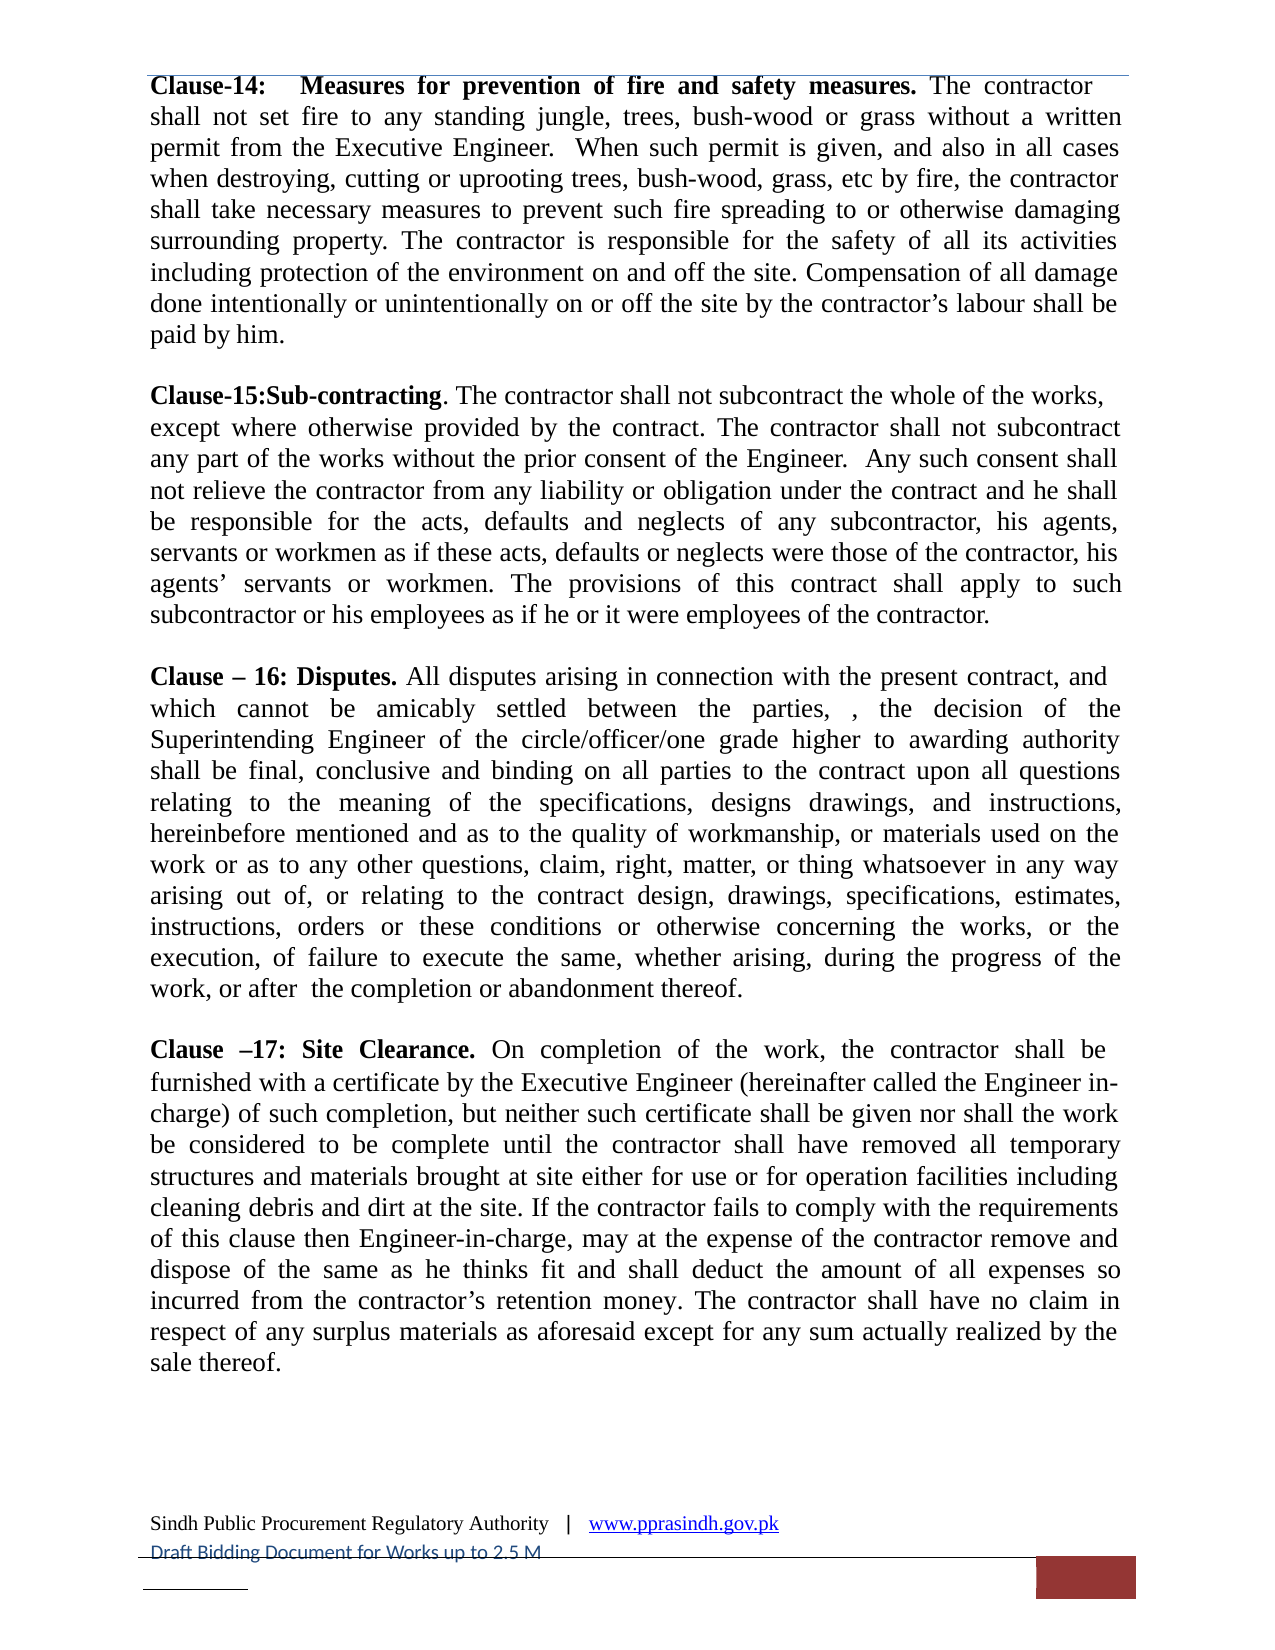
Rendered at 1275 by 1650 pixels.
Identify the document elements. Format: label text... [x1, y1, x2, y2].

text servants or workmen as if these acts, defaults or neglects were those of the contractor, his [150, 537, 1169, 568]
text furnished with a certificate by the Executive Engineer (hereinafter called the Engineer in- [150, 1066, 1169, 1098]
text not relieve the contractor from any liability or obligation under the contract and he shall [150, 474, 1169, 506]
text respect of any surplus materials as aforesaid except for any sum actually realized by the [150, 1316, 1169, 1347]
text Clause-14: Measures for prevention of fire and safety measures. The contractor [150, 70, 1169, 100]
text instructions, orders or these conditions or otherwise concerning the works, or the [150, 911, 1169, 942]
text hereinbefore mentioned and as to the quality of workmanship, or materials used on the [150, 817, 1169, 848]
text charge) of such completion, but neither such certificate shall be given nor shall the work [150, 1098, 1169, 1129]
text sale thereof. [150, 1347, 1169, 1378]
text cleaning debris and dirt at the site. If the contractor fails to comply with the requirements [150, 1191, 1169, 1222]
text any part of the works without the prior consent of the Engineer. Any such consent shall [150, 443, 1169, 474]
text Sindh Public Procurement Regulatory Authority | www.pprasindh.gov.pk 10 [150, 1503, 1169, 1538]
text permit from the Executive Engineer. When such permit is given, and also in all cases [150, 131, 1169, 163]
text be responsible for the acts, defaults and neglects of any subcontractor, his agents, [150, 506, 1169, 537]
text work, or after the completion or abandonment thereof. [150, 973, 1169, 1004]
text including protection of the environment on and off the site. Compensation of all damage [150, 256, 1169, 287]
text Clause – 16: Disputes. All disputes arising in connection with the present contract, and [150, 655, 1169, 692]
text when destroying, cutting or uprooting trees, bush-wood, grass, etc by fire, the contractor [150, 163, 1169, 194]
text dispose of the same as he thinks fit and shall deduct the amount of all expenses so [150, 1253, 1169, 1284]
text execution, of failure to execute the same, whether arising, during the progress of the [150, 942, 1169, 973]
text be considered to be complete until the contractor shall have removed all temporary [150, 1129, 1169, 1160]
text shall not set fire to any standing jungle, trees, bush-wood or grass without a written [150, 100, 1169, 131]
text agents’ servants or workmen. The provisions of this contract shall apply to such [150, 568, 1169, 599]
text shall take necessary measures to prevent such fire spreading to or otherwise damaging [150, 194, 1169, 225]
text work or as to any other questions, claim, right, matter, or thing whatsoever in any way [150, 848, 1169, 879]
text of this clause then Engineer-in-charge, may at the expense of the contractor remove and [150, 1222, 1169, 1253]
text Draft Bidding Document for Works up to 2.5 M [150, 1538, 1169, 1565]
text shall be final, conclusive and binding on all parties to the contract upon all questions [150, 755, 1169, 786]
text except where otherwise provided by the contract. The contractor shall not subcontract [150, 412, 1169, 443]
text Clause-15:Sub-contracting. The contractor shall not subcontract the whole of the works, [150, 374, 1169, 412]
text relating to the meaning of the specifications, designs drawings, and instructions, [150, 786, 1169, 817]
text arising out of, or relating to the contract design, drawings, specifications, estimates, [150, 879, 1169, 911]
text incurred from the contractor’s retention money. The contractor shall have no claim in [150, 1284, 1169, 1316]
text Clause –17: Site Clearance. On completion of the work, the contractor shall be [150, 1029, 1169, 1066]
text subcontractor or his employees as if he or it were employees of the contractor. [150, 599, 1169, 630]
text paid by him. [150, 318, 1169, 349]
text surrounding property. The contractor is responsible for the safety of all its activities [150, 225, 1169, 256]
text structures and materials brought at site either for use or for operation facilities including [150, 1160, 1169, 1191]
text Superintending Engineer of the circle/officer/one grade higher to awarding authority [150, 724, 1169, 755]
text done intentionally or unintentionally on or off the site by the contractor’s labour shall be [150, 287, 1169, 318]
text which cannot be amicably settled between the parties, , the decision of the [150, 692, 1169, 724]
